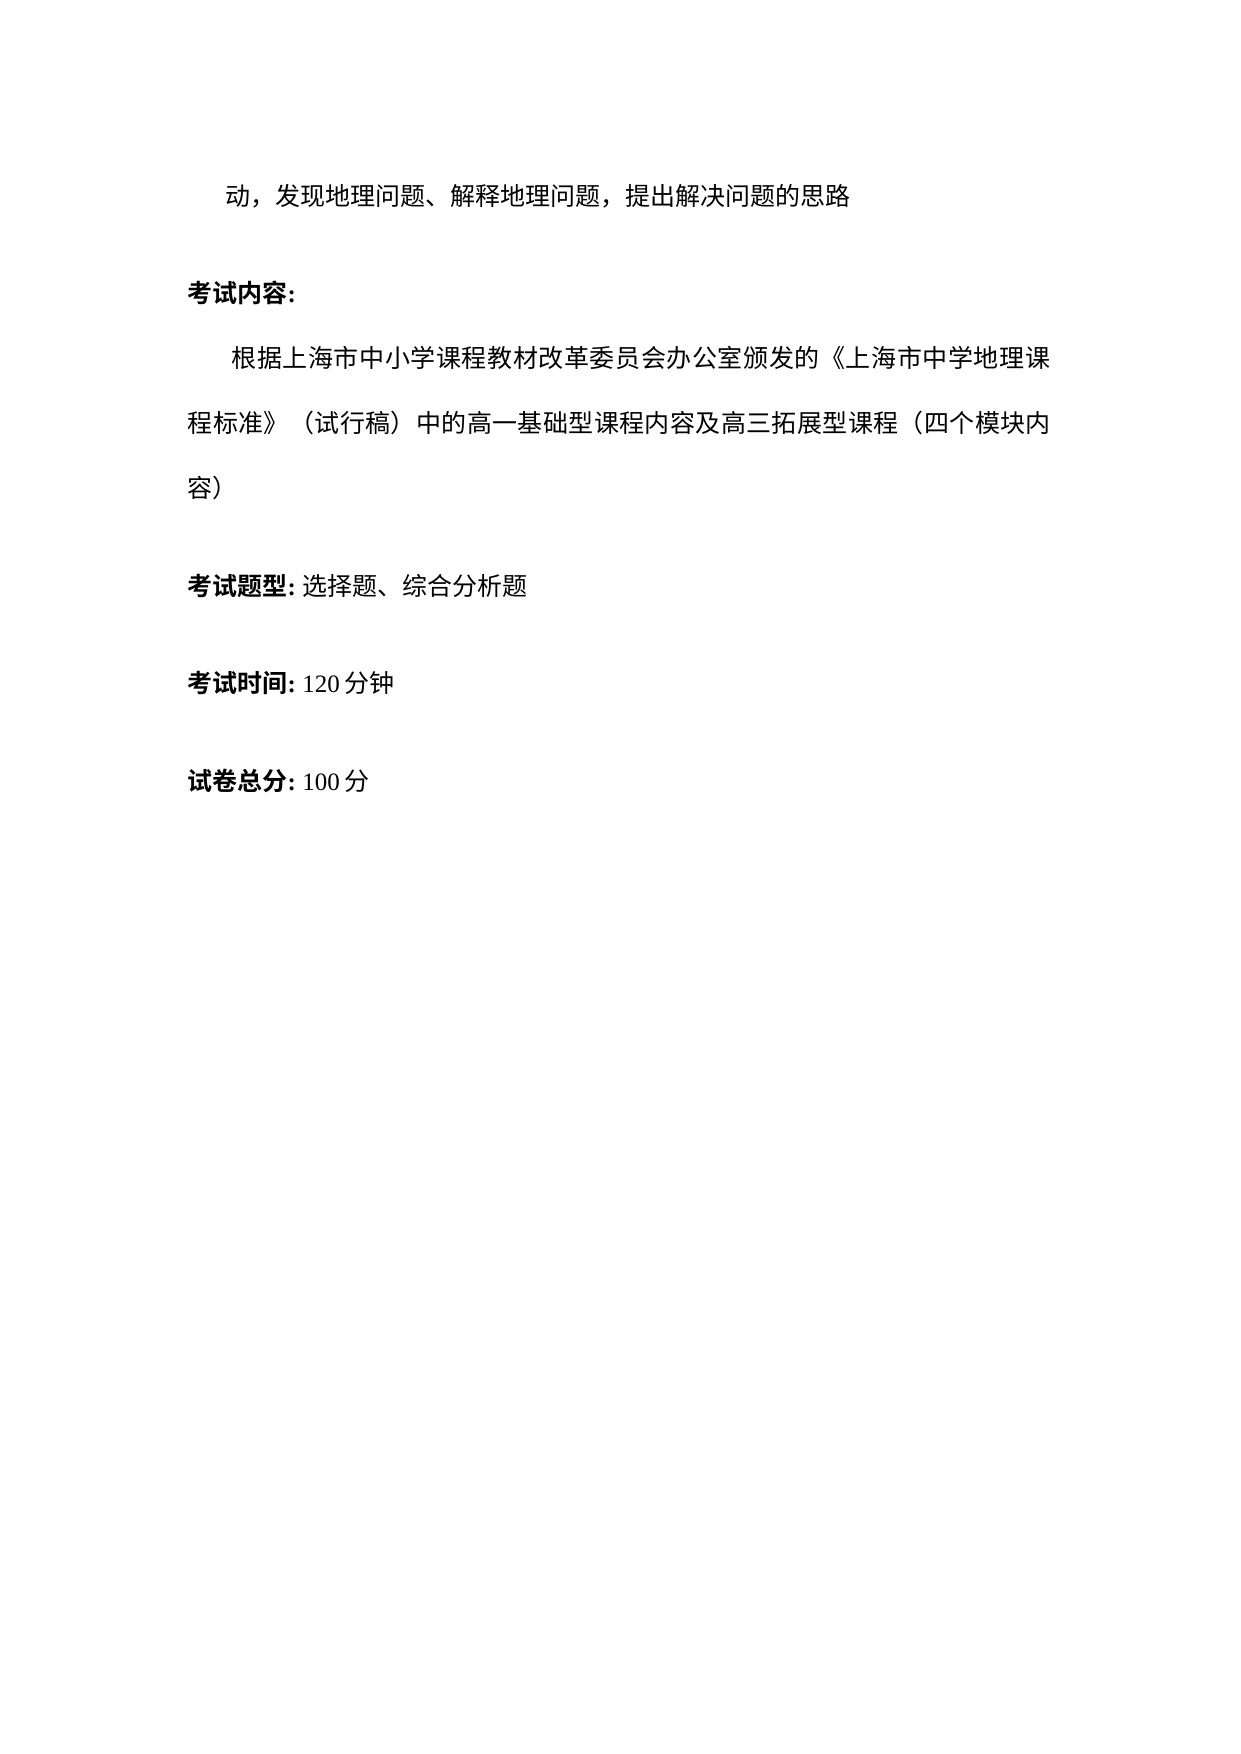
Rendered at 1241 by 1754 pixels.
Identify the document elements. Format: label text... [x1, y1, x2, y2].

text 考试时间: 120分钟 [187, 649, 1053, 714]
text 考试题型: 选择题、综合分析题 [187, 552, 1053, 617]
text 根据上海市中小学课程教材改革委员会办公室颁发的《上海市中学地理课程标准》（试行稿）中的高一基础型课程内容及高三拓展型课程（四个模块内容） [187, 324, 1053, 519]
text 考试内容: [187, 259, 1053, 324]
text 试卷总分: 100分 [187, 747, 1053, 812]
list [187, 162, 1053, 227]
